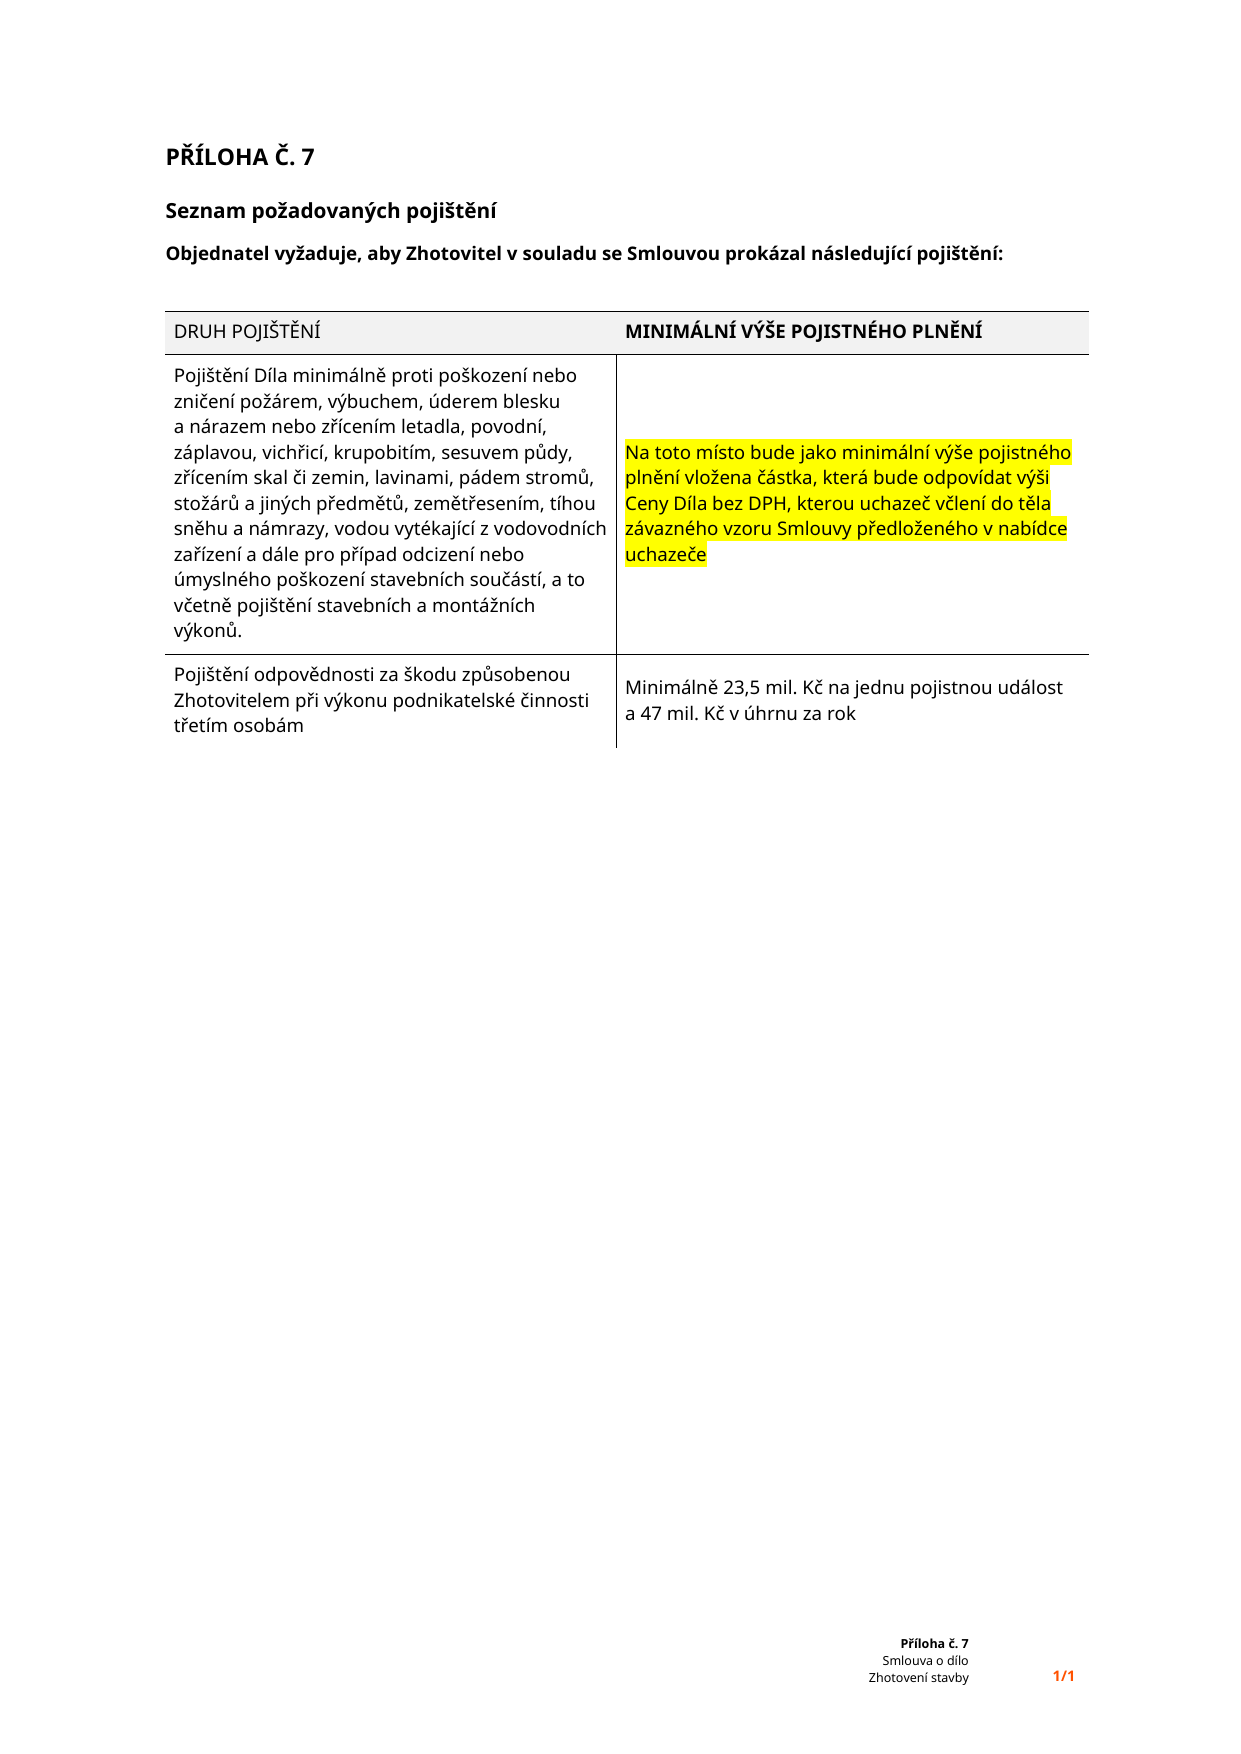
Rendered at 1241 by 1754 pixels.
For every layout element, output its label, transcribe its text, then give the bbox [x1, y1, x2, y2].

text Seznam požadovaných pojištění [165, 197, 1075, 225]
text Příloha č. 7 [165, 141, 1075, 173]
table_header MINIMÁLNÍ VÝŠE POJISTNÉHO PLNĚNÍ [617, 312, 1089, 354]
table_cell Na toto místo bude jako minimální výše pojistného plnění vložena částka, která bude odpovídat výši Ceny Díla bez DPH, kterou uchazeč včlení do těla závazného vzoru Smlouvy předloženého v nabídce uchazeče [617, 355, 1089, 653]
text Objednatel vyžaduje, aby Zhotovitel v souladu se Smlouvou prokázal následující pojištění: [165, 240, 1075, 266]
table_cell Pojištění Díla minimálně proti poškození nebo zničení požárem, výbuchem, úderem blesku a nárazem nebo zřícením letadla, povodní, záplavou, vichřicí, krupobitím, sesuvem půdy, zřícením skal či zemin, lavinami, pádem stromů, stožárů a jiných předmětů, zemětřesením, tíhou sněhu a námrazy, vodou vytékající z vodovodních zařízení a dále pro případ odcizení nebo úmyslného poškození stavebních součástí, a to včetně pojištění stavebních a montážních výkonů. [165, 355, 616, 653]
table_cell Pojištění odpovědnosti za škodu způsobenou Zhotovitelem při výkonu podnikatelské činnosti třetím osobám [165, 655, 616, 748]
table_cell Minimálně 23,5 mil. Kč na jednu pojistnou událost a 47 mil. Kč v úhrnu za rok [617, 655, 1089, 748]
table_header DRUH POJIŠTĚNÍ [165, 312, 617, 354]
